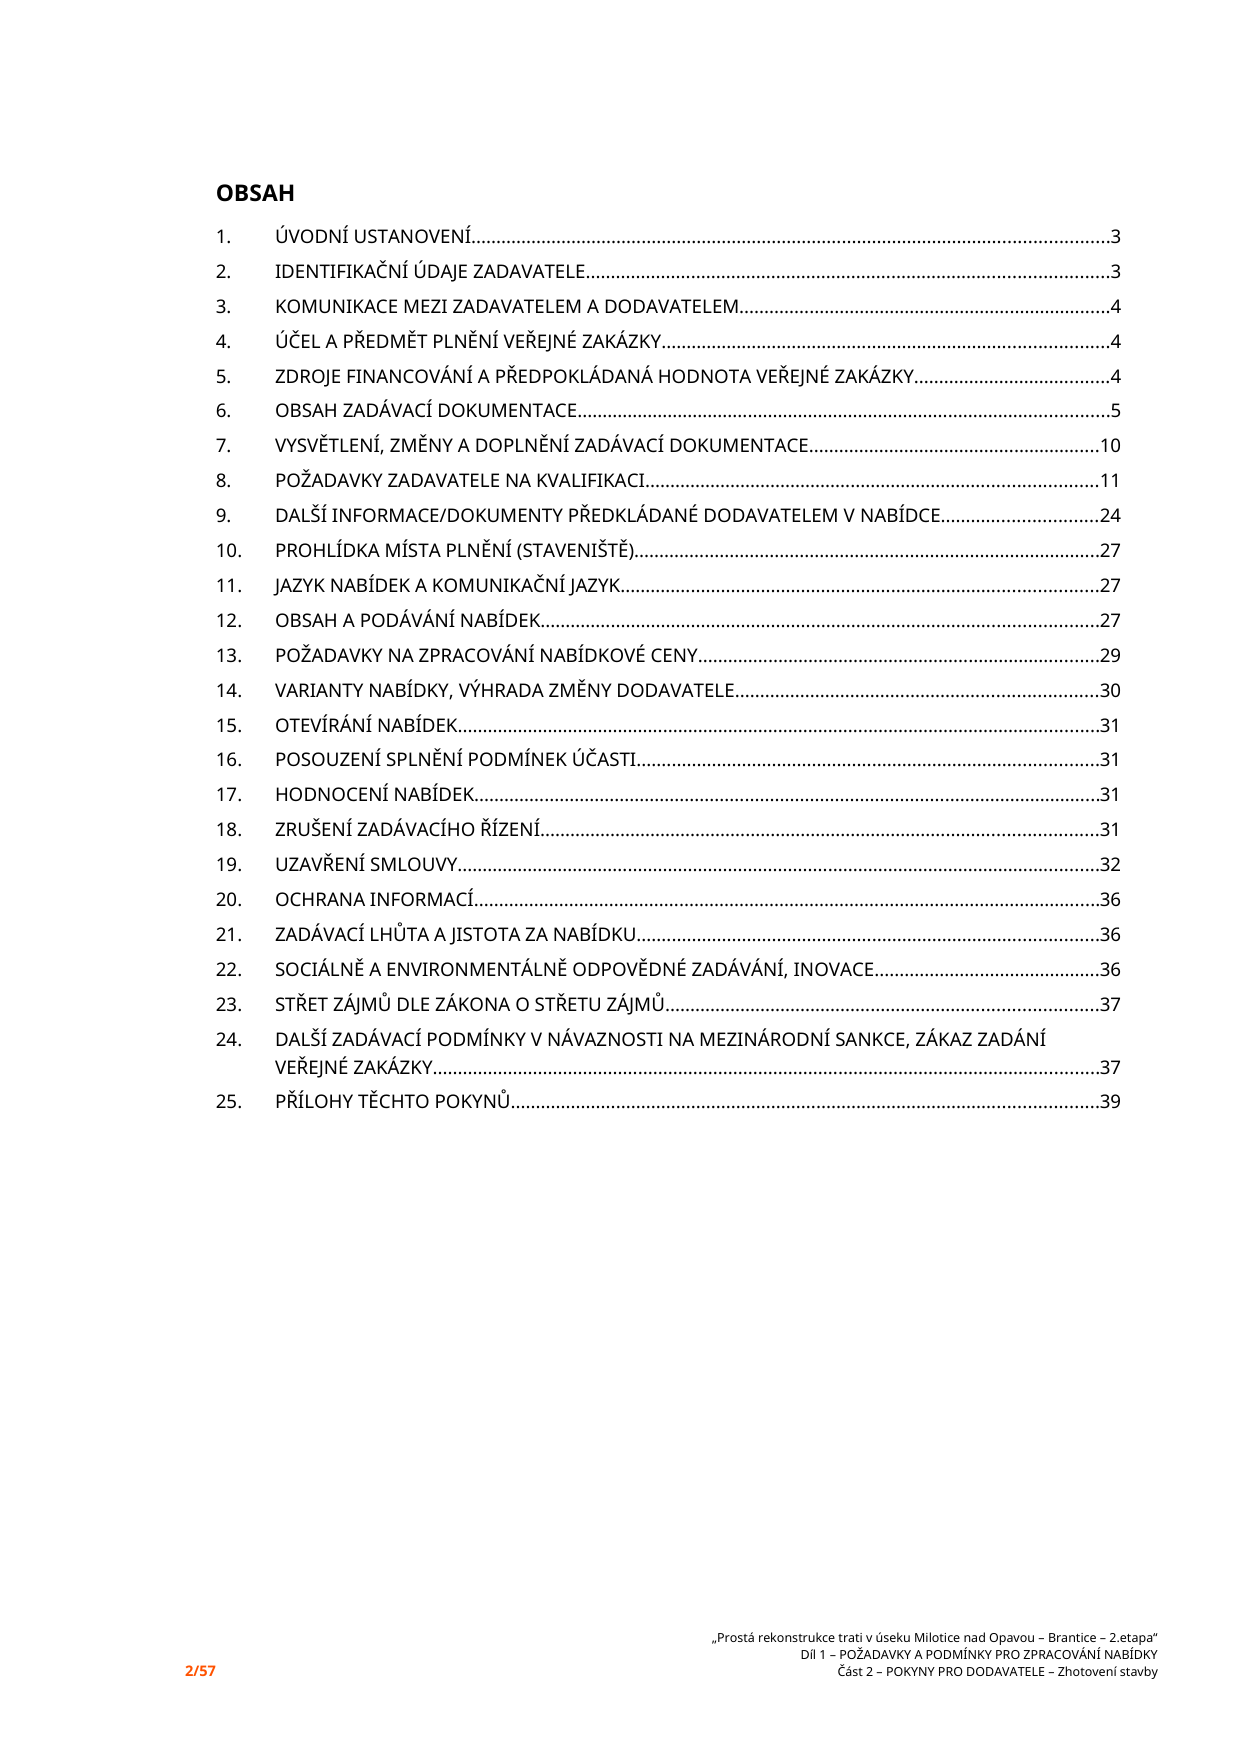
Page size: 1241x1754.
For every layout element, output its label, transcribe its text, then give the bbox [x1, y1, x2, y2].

text 21. ZADÁVACÍ LHŮTA A JISTOTA ZA NABÍDKU 36 [216, 921, 1122, 947]
text 18. ZRUŠENÍ ZADÁVACÍHO ŘÍZENÍ 31 [216, 817, 1122, 842]
text 14. VARIANTY NABÍDKY, VÝHRADA ZMĚNY DODAVATELE 30 [216, 677, 1122, 702]
text 13. POŽADAVKY NA ZPRACOVÁNÍ NABÍDKOVÉ CENY 29 [216, 642, 1122, 668]
text 11. JAZYK NABÍDEK A KOMUNIKAČNÍ JAZYK 27 [216, 572, 1122, 598]
text 20. OCHRANA INFORMACÍ 36 [216, 886, 1122, 912]
text 6. OBSAH ZADÁVACÍ DOKUMENTACE 5 [216, 398, 1122, 423]
text 2. IDENTIFIKAČNÍ ÚDAJE ZADAVATELE 3 [216, 258, 1122, 284]
text 24. DALŠÍ ZADÁVACÍ PODMÍNKY V NÁVAZNOSTI NA MEZINÁRODNÍ SANKCE, ZÁKAZ ZADÁNÍ VEŘEJNÉ ZAKÁZKY 37 [216, 1026, 1122, 1079]
text 12. OBSAH A PODÁVÁNÍ NABÍDEK 27 [216, 607, 1122, 633]
text 16. POSOUZENÍ SPLNĚNÍ PODMÍNEK ÚČASTI 31 [216, 747, 1122, 772]
text 10. PROHLÍDKA MÍSTA PLNĚNÍ (STAVENIŠTĚ) 27 [216, 537, 1122, 563]
text 4. ÚČEL a PŘEDMĚT PLNĚNÍ VEŘEJNÉ ZAKÁZKY 4 [216, 328, 1122, 353]
text 3. KOMUNIKACE MEZI ZADAVATELEM a DODAVATELEM 4 [216, 293, 1122, 319]
text Obsah [216, 176, 1122, 208]
text 23. STŘET ZÁJMŮ DLE ZÁKONA O STŘETU ZÁJMŮ 37 [216, 991, 1122, 1017]
text 22. SOCIÁLNĚ A ENVIRONMENTÁLNĚ ODPOVĚDNÉ ZADÁVÁNÍ, INOVACE 36 [216, 956, 1122, 982]
text 7. VYSVĚTLENÍ, ZMĚNY A DOPLNĚNÍ ZADÁVACÍ DOKUMENTACE 10 [216, 433, 1122, 458]
text 1. ÚVODNÍ USTANOVENÍ 3 [216, 223, 1122, 249]
text 19. UZAVŘENÍ SMLOUVY 32 [216, 851, 1122, 877]
text 9. DALŠÍ INFORMACE/DOKUMENTY PŘEDKLÁDANÉ DODAVATELEM v NABÍDCE 24 [216, 502, 1122, 528]
text 25. PŘÍLOHY TĚCHTO POKYNŮ 39 [216, 1088, 1122, 1114]
text 8. POŽADAVKY ZADAVATELE NA KVALIFIKACI 11 [216, 468, 1122, 493]
text 5. ZDROJE FINANCOVÁNÍ A PŘEDPOKLÁDANÁ HODNOTA VEŘEJNÉ ZAKÁZKY 4 [216, 363, 1122, 388]
text 17. HODNOCENÍ NABÍDEK 31 [216, 782, 1122, 807]
text 15. OTEVÍRÁNÍ NABÍDEK 31 [216, 712, 1122, 737]
